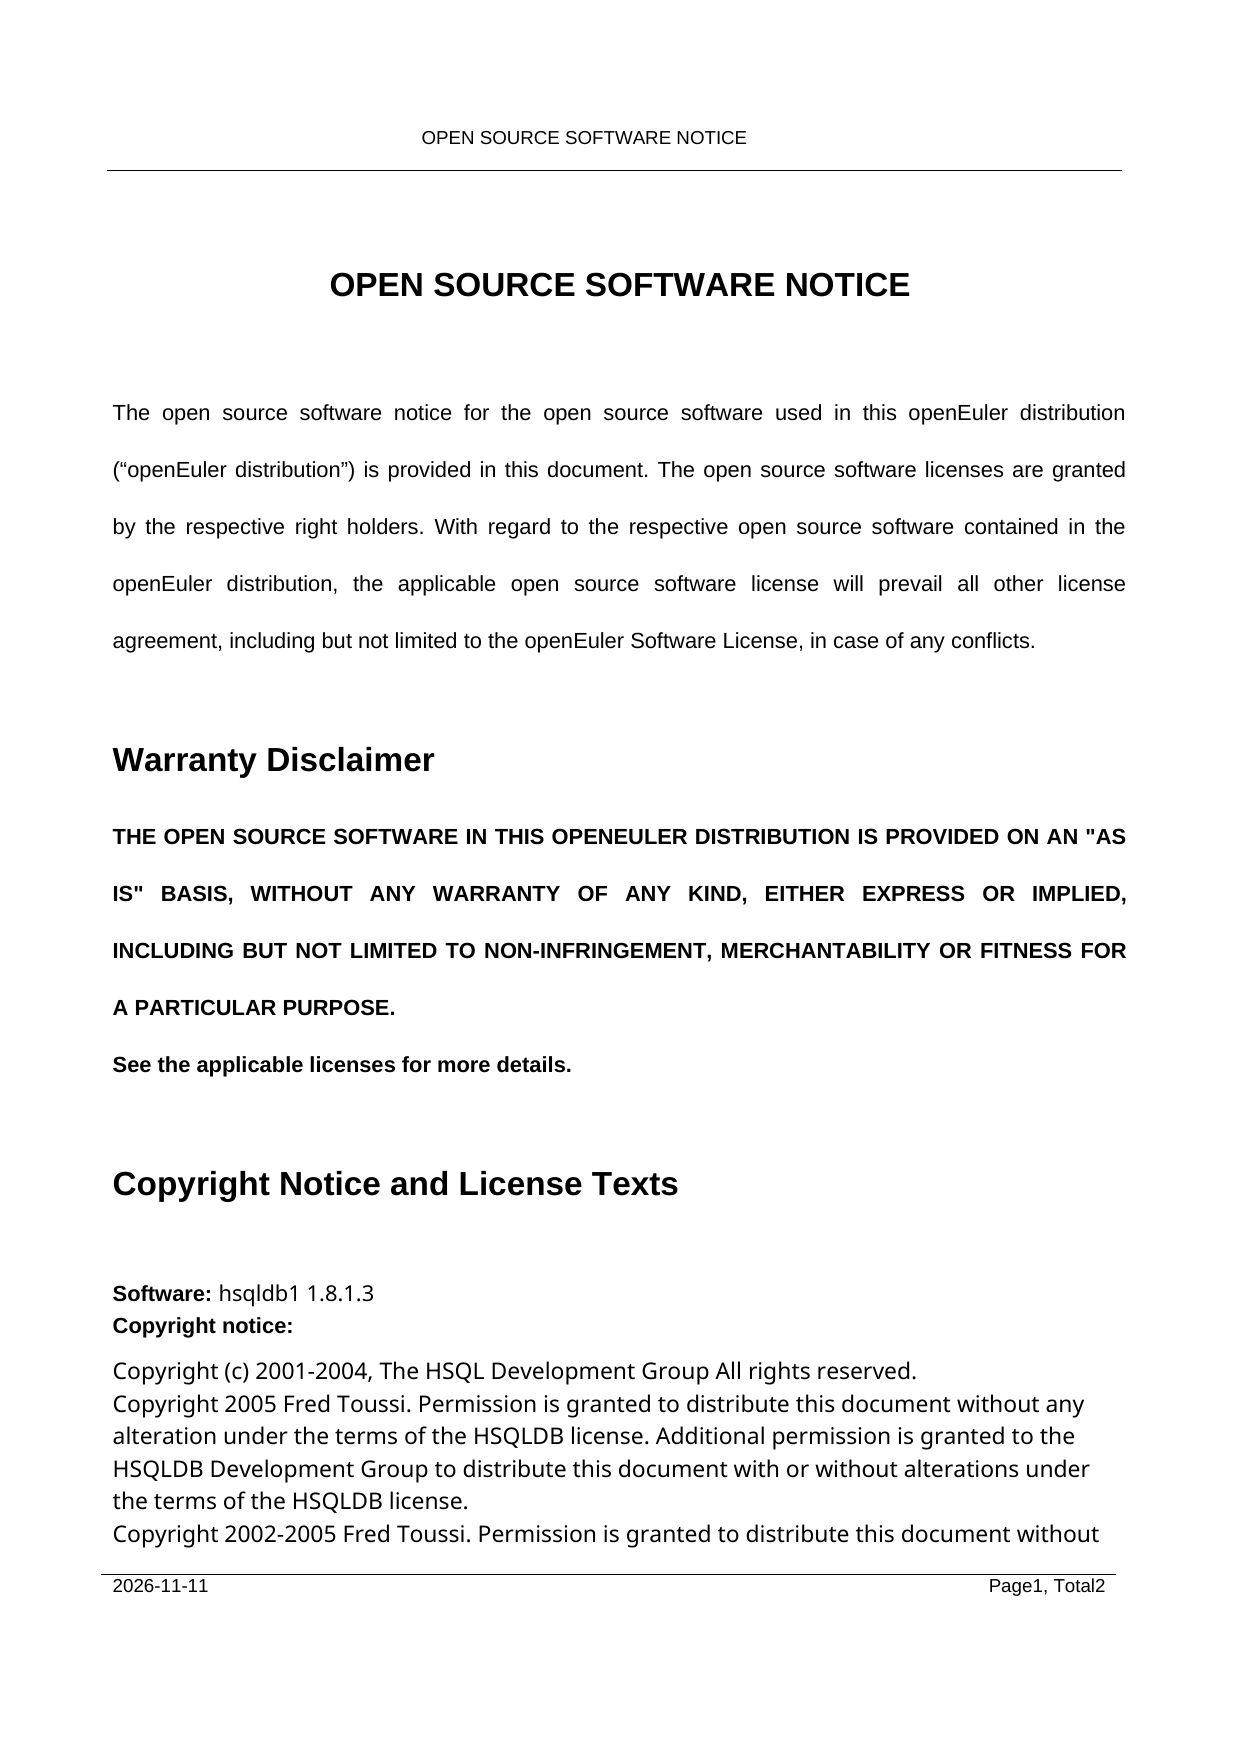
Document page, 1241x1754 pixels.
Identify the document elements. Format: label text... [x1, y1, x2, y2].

text Warranty Disclaimer [112, 727, 1128, 792]
text Copyright notice: [112, 1309, 1128, 1342]
text OPEN SOURCE SOFTWARE NOTICE [112, 251, 1128, 316]
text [112, 1354, 1128, 1549]
text The open source software notice for the open source software used in this openEuler distribution (“openEuler distribution”) is provided in this document. The open source software licenses are granted by the respective right holders. With regard to the respective open source software contained in the openEuler distribution, the applicable open source software license will prevail all other license agreement, including but not limited to the openEuler Software License, in case of any conflicts. [112, 397, 1128, 657]
text THE OPEN SOURCE SOFTWARE IN THIS OPENEULER DISTRIBUTION IS PROVIDED ON AN "AS IS" BASIS, WITHOUT ANY WARRANTY OF ANY KIND, EITHER EXPRESS OR IMPLIED, INCLUDING BUT NOT LIMITED TO NON-INFRINGEMENT, MERCHANTABILITY OR FITNESS FOR A PARTICULAR PURPOSE. See the applicable licenses for more details. [112, 821, 1128, 1081]
text Copyright Notice and License Texts [112, 1151, 1128, 1216]
text Software: hsqldb1 1.8.1.3 [112, 1277, 1128, 1309]
